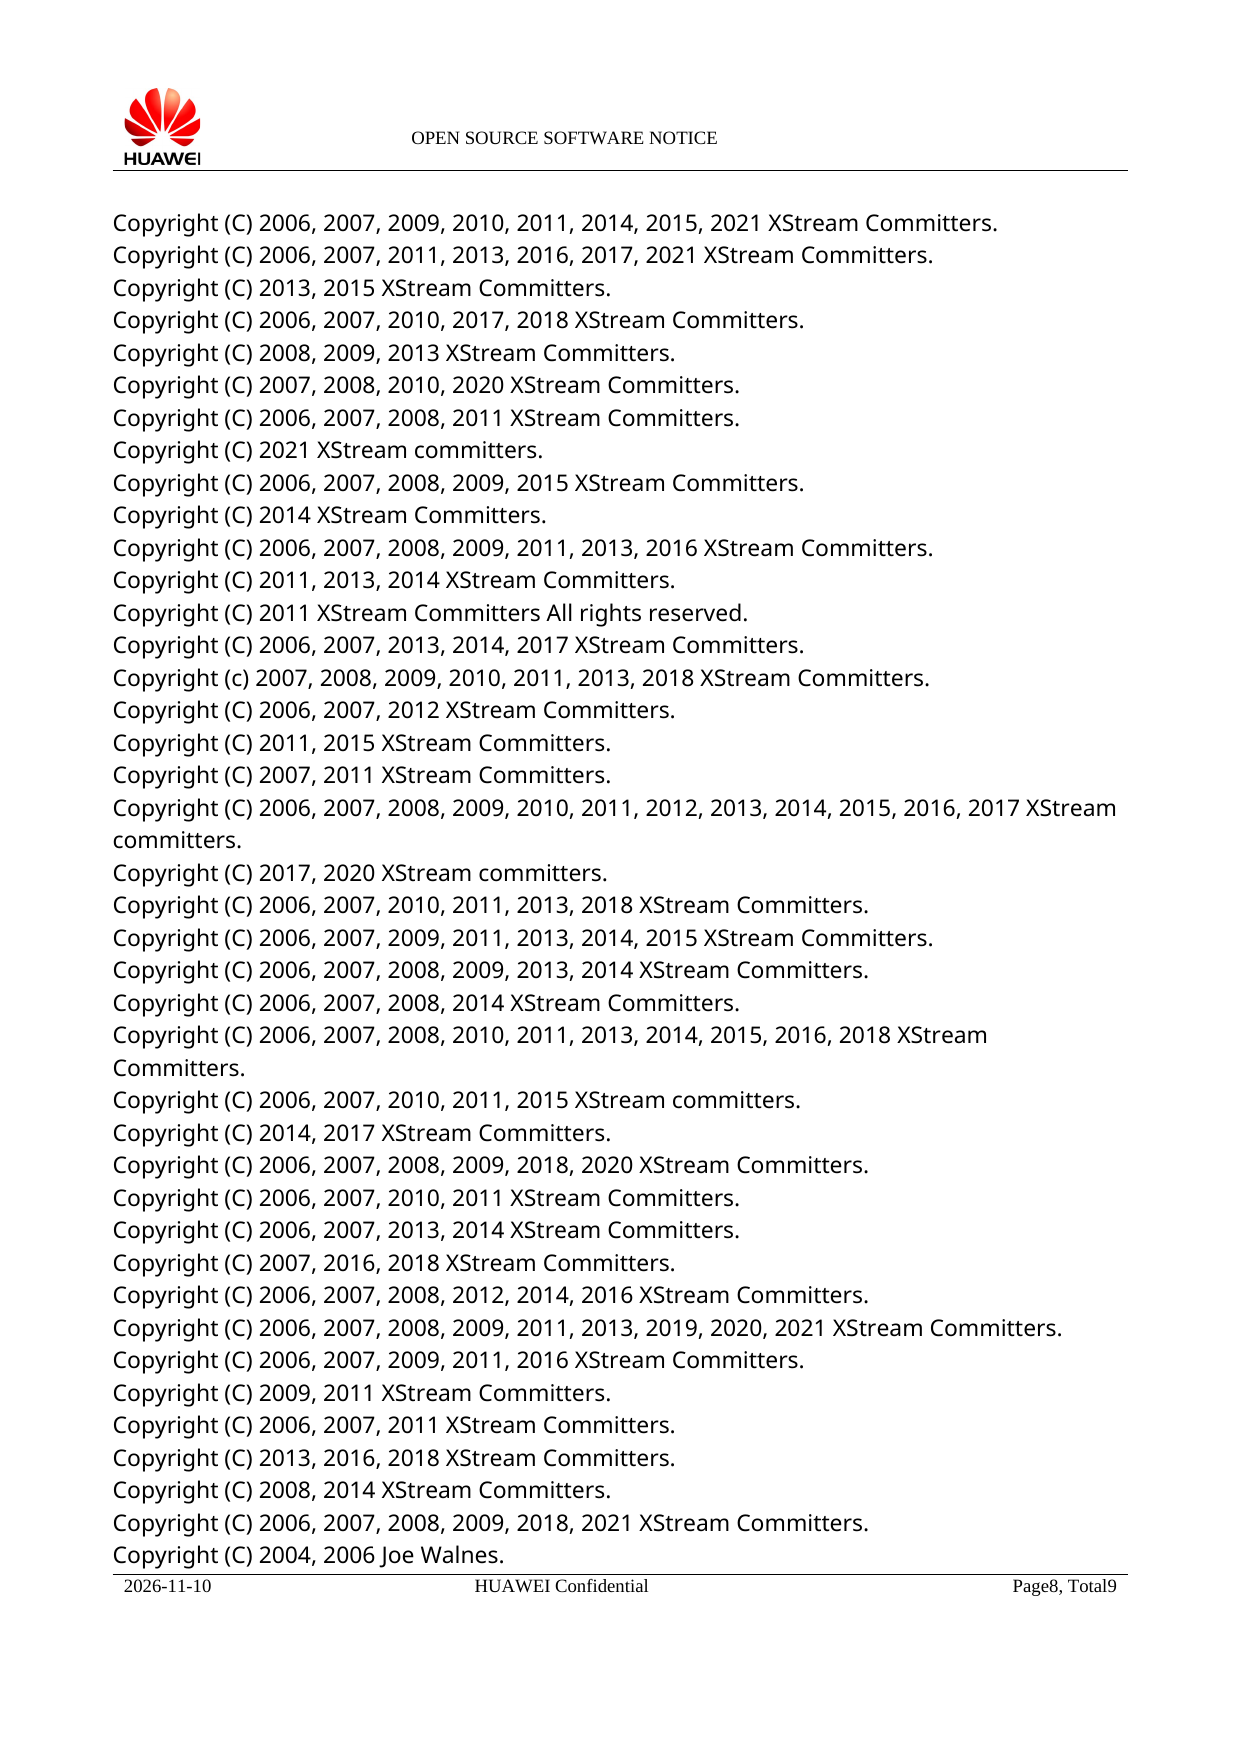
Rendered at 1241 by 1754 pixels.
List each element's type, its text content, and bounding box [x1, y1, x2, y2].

picture [124, 88, 201, 165]
